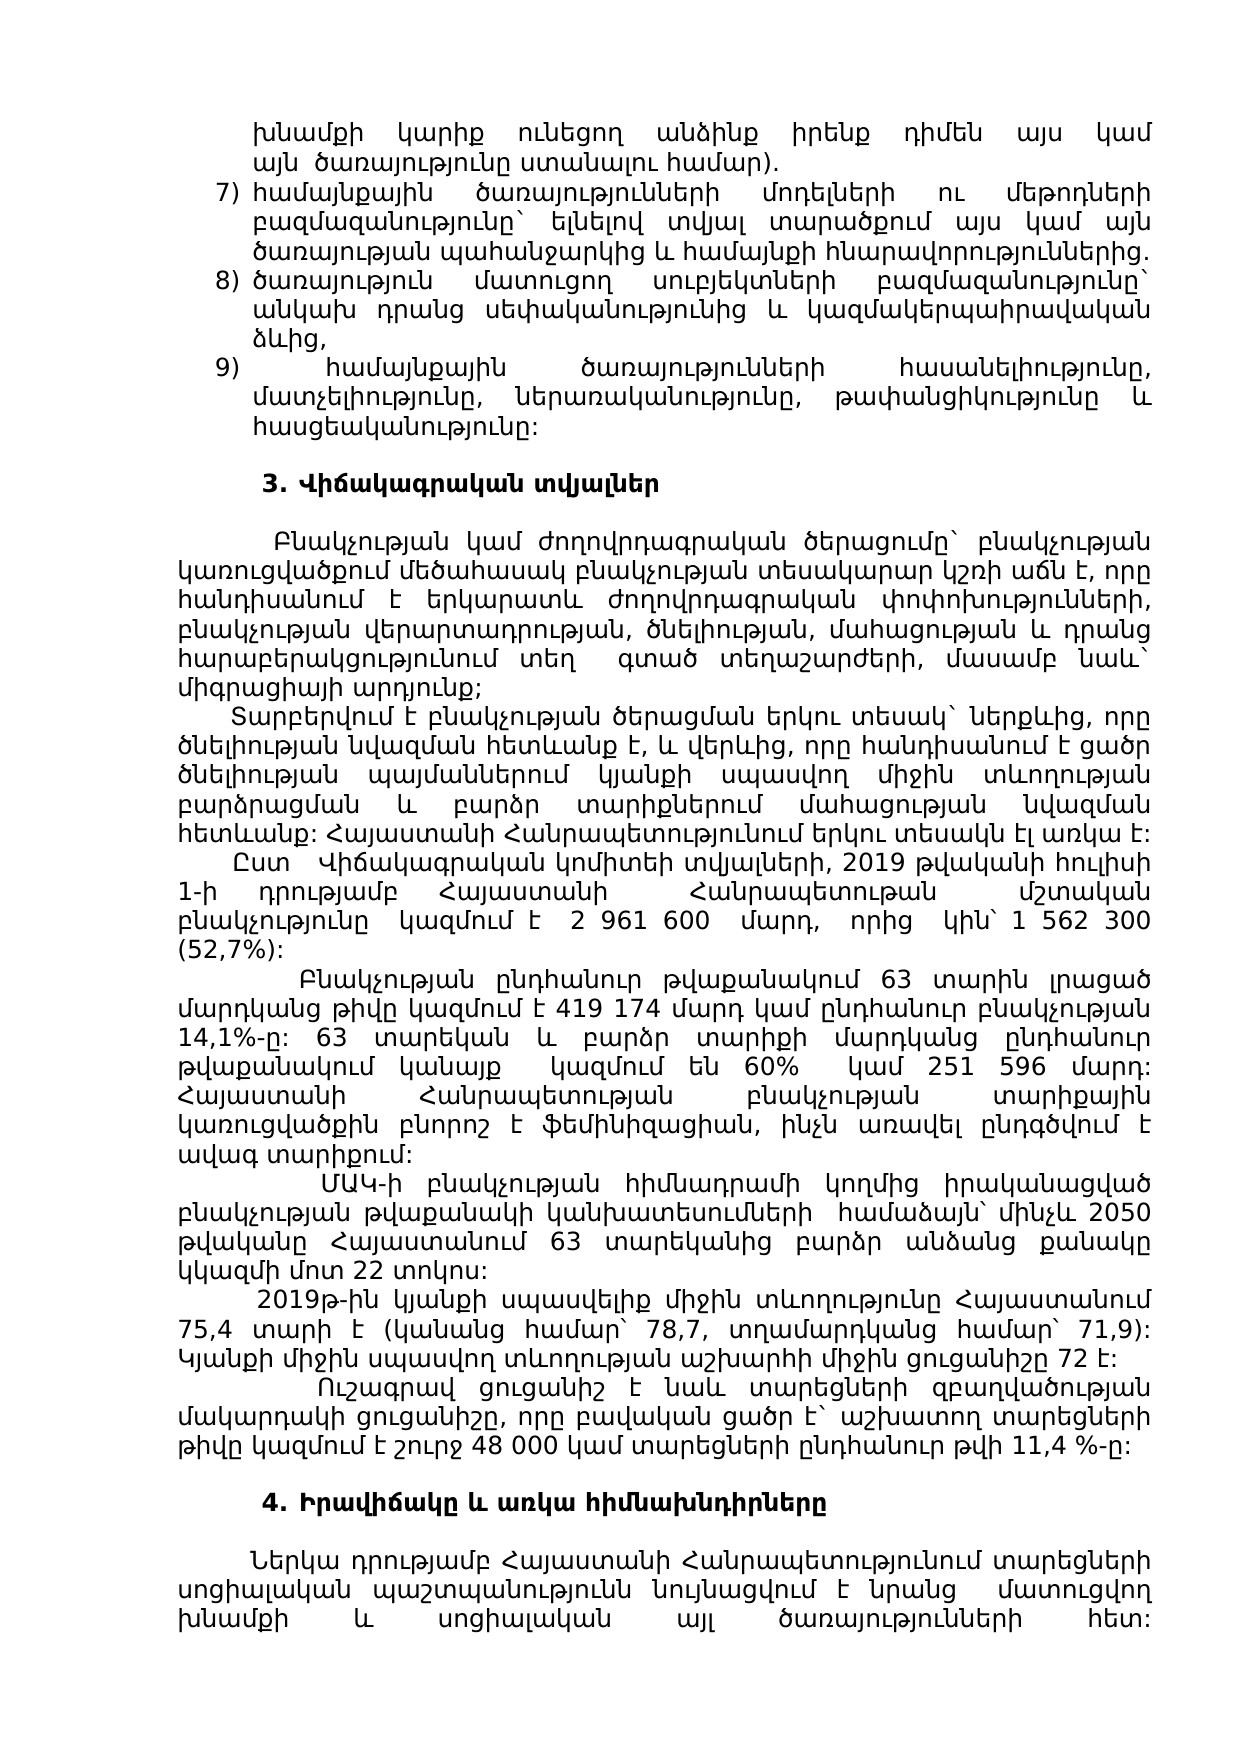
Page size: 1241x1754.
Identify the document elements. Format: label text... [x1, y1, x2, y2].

text Ըստ Վիճակագրական կոմիտեի տվյալների, 2019 թվականի հուլիսի 1-ի դրությամբ Հայաստանի Հանրապետութան մշտական բնակչությունը կազմում է 2 961 600 մարդ, որից կին՝ 1 562 300 (52,7%): [177, 848, 1152, 965]
list ծառայություն մատուցող սուբյեկտների բազմազանությունը` անկախ դրանց սեփականությունից և կազմակերպաիրավական ձևից, [214, 266, 1152, 353]
list Վիճակագրական տվյալներ [261, 469, 1152, 498]
text Տարբերվում է բնակչության ծերացման երկու տեսակ` ներքևից, որը ծնելիության նվազման հետևանք է, և վերևից, որը հանդիսանում է ցածր ծնելիության պայմաններում կյանքի սպասվող միջին տևողության բարձրացման և բարձր տարիքներում մահացության նվազման հետևանք: Հայաստանի Հանրապետությունում երկու տեսակն էլ առկա է: [177, 702, 1152, 848]
text ՄԱԿ-ի բնակչության հիմնադրամի կողմից իրականացված բնակչության թվաքանակի կանխատեսումների համաձայն՝ մինչև 2050 թվականը Հայաստանում 63 տարեկանից բարձր անձանց քանակը կկազմի մոտ 22 տոկոս: [177, 1169, 1152, 1286]
text Բնակչության կամ ժողովրդագրական ծերացումը` բնակչության կառուցվածքում մեծահասակ բնակչության տեսակարար կշռի աճն է, որը հանդիսանում է երկարատև ժողովրդագրական փոփոխությունների, բնակչության վերարտադրության, ծնելիության, մահացության և դրանց հարաբերակցությունում տեղ գտած տեղաշարժերի, մասամբ նաև` միգրացիայի արդյունք; [177, 527, 1152, 702]
text Բնակչության ընդհանուր թվաքանակում 63 տարին լրացած մարդկանց թիվը կազմում է 419 174 մարդ կամ ընդհանուր բնակչության 14,1%-ը: 63 տարեկան և բարձր տարիքի մարդկանց ընդհանուր թվաքանակում կանայք կազմում են 60% կամ 251 596 մարդ: Հայաստանի Հանրապետության բնակչության տարիքային կառուցվածքին բնորոշ է ֆեմինիզացիան, ինչն առավել ընդգծվում է ավագ տարիքում: [177, 965, 1152, 1169]
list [214, 118, 1152, 178]
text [177, 1546, 1152, 1633]
list համայնքային ծառայությունների հասանելիությունը, մատչելիությունը, ներառականությունը, թափանցիկությունը և հասցեականությունը: [214, 353, 1152, 441]
text Ուշագրավ ցուցանիշ է նաև տարեցների զբաղվածության մակարդակի ցուցանիշը, որը բավական ցածր է` աշխատող տարեցների թիվը կազմում է շուրջ 48 000 կամ տարեցների ընդհանուր թվի 11,4 %-ը: [177, 1373, 1152, 1461]
text 2019թ-ին կյանքի սպասվելիք միջին տևողությունը Հայաստանում 75,4 տարի է (կանանց համար՝ 78,7, տղամարդկանց համար՝ 71,9): Կյանքի միջին սպասվող տևողության աշխարհի միջին ցուցանիշը 72 է: [177, 1286, 1152, 1373]
list Իրավիճակը և առկա հիմնախնդիրները [261, 1489, 1152, 1518]
list համայնքային ծառայությունների մոդելների ու մեթոդների բազմազանությունը` ելնելով տվյալ տարածքում այս կամ այն ծառայության պահանջարկից և համայնքի հնարավորություններից. [214, 178, 1152, 266]
